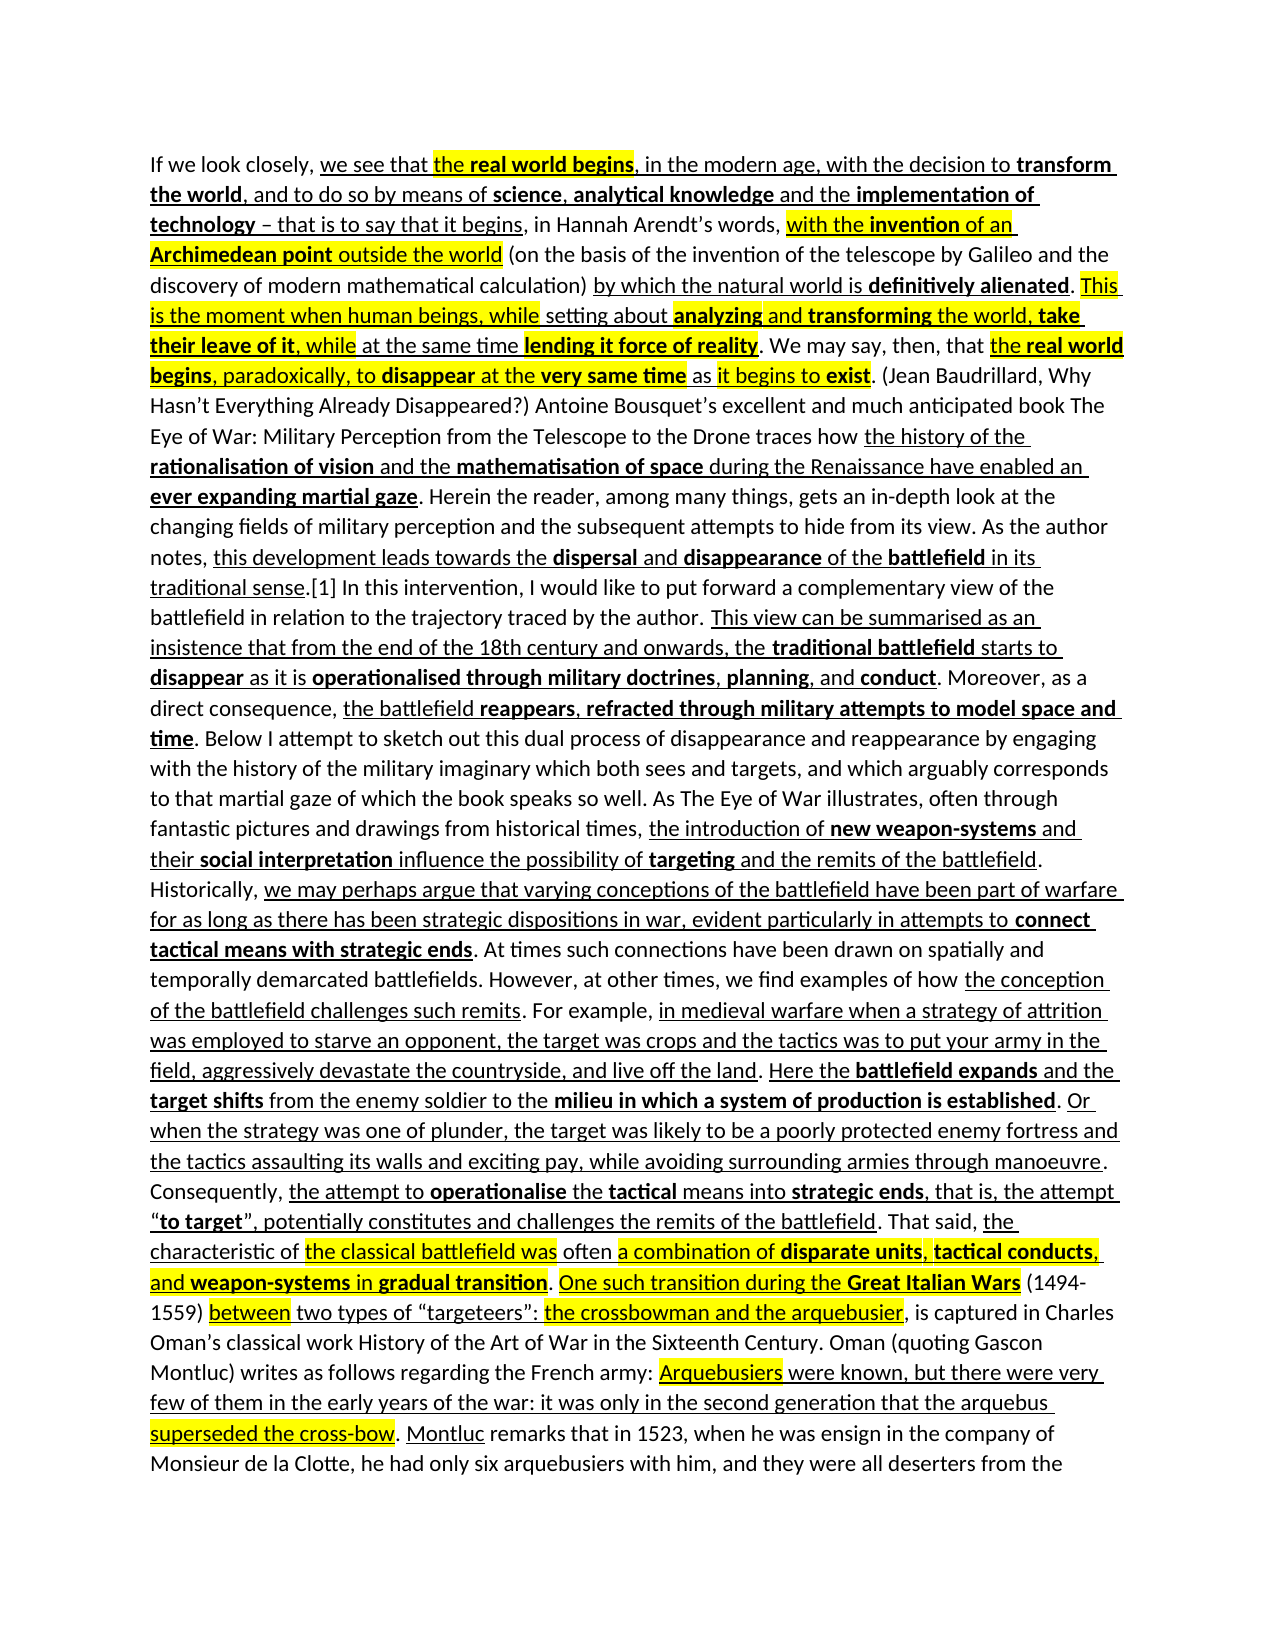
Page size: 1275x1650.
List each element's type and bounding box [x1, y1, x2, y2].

text [150, 150, 1125, 1477]
